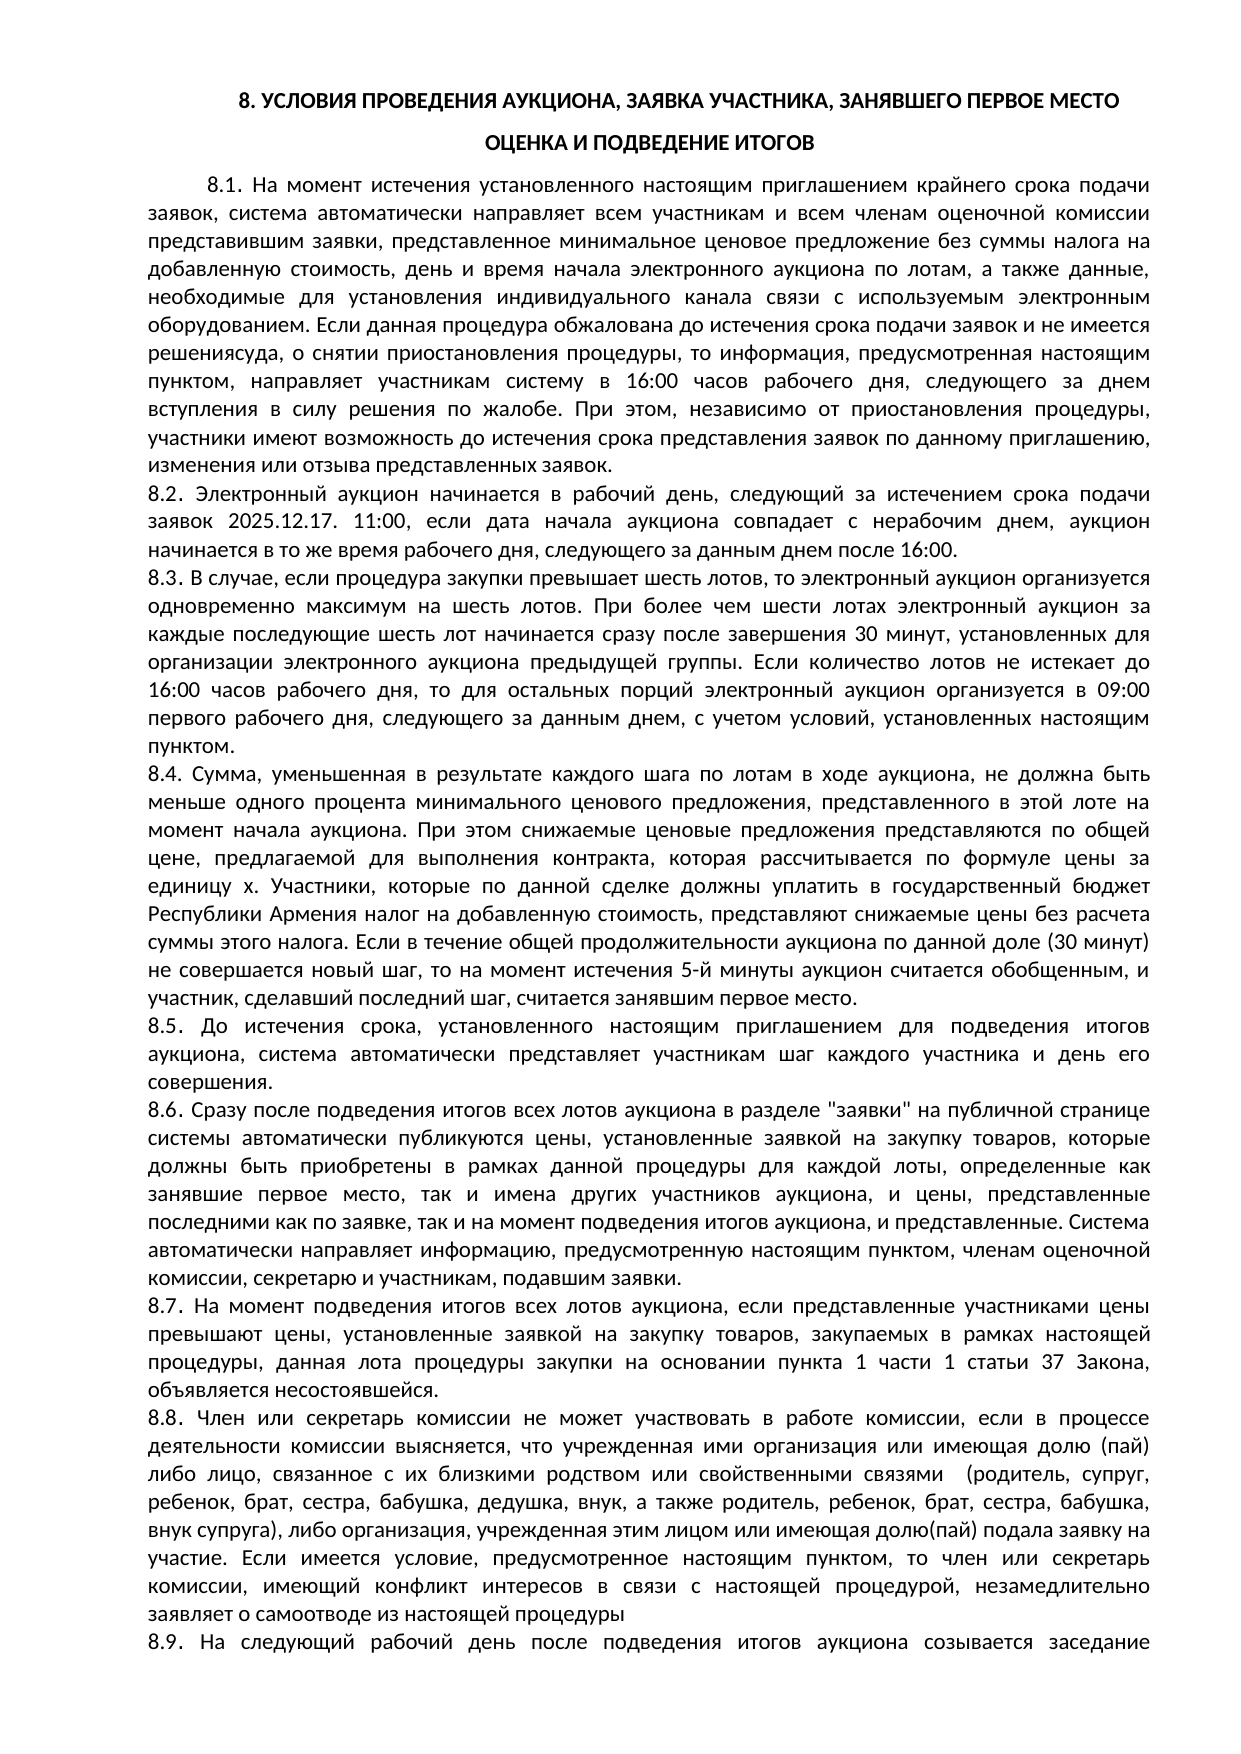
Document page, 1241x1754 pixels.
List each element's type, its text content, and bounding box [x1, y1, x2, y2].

text 8.1․ На момент истечения установленного настоящим приглашением крайнего срока подачи заявок, система автоматически направляет всем участникам и всем членам оценочной комиссии представившим заявки, представленное минимальное ценовое предложение без суммы налога на добавленную стоимость, день и время начала электронного аукциона по лотам, а также данные, необходимые для установления индивидуального канала связи с используемым электронным оборудованием. Если данная процедура обжалована до истечения срока подачи заявок и не имеется решениясуда, о снятии приостановления процедуры, то информация, предусмотренная настоящим пунктом, направляет участникам систему в 16:00 часов рабочего дня, следующего за днем вступления в силу решения по жалобе. При этом, независимо от приостановления процедуры, участники имеют возможность до истечения срока представления заявок по данному приглашению, изменения или отзыва представленных заявок. [148, 170, 1152, 479]
text 8.4. Сумма, уменьшенная в результате каждого шага по лотам в ходе аукциона, не должна быть меньше одного процента минимального ценового предложения, представленного в этой лоте на момент начала аукциона. При этом снижаемые ценовые предложения представляются по общей цене, предлагаемой для выполнения контракта, которая рассчитывается по формуле цены за единицу x. Участники, которые по данной сделке должны уплатить в государственный бюджет Республики Армения налог на добавленную стоимость, представляют снижаемые цены без расчета суммы этого налога. Если в течение общей продолжительности аукциона по данной доле (30 минут) не совершается новый шаг, то на момент истечения 5-й минуты аукцион считается обобщенным, и участник, сделавший последний шаг, считается занявшим первое место. [148, 759, 1152, 1011]
text 8.8․ Член или секретарь комиссии не может участвовать в работе комиссии, если в процессе деятельности комиссии выясняется, что учрежденная ими организация или имеющая долю (пай) либо лицо, связанное с их близкими родством или свойственными связями (родитель, супруг, ребенок, брат, сестра, бабушка, дедушка, внук, а также родитель, ребенок, брат, сестра, бабушка, внук супруга), либо организация, учрежденная этим лицом или имеющая долю(пай) подала заявку на участие. Если имеется условие, предусмотренное настоящим пунктом, то член или секретарь комиссии, имеющий конфликт интересов в связи с настоящей процедурой, незамедлительно заявляет о самоотводе из настоящей процедуры [148, 1403, 1152, 1627]
text 8.6․ Сразу после подведения итогов всех лотов аукциона в разделе "заявки" на публичной странице системы автоматически публикуются цены, установленные заявкой на закупку товаров, которые должны быть приобретены в рамках данной процедуры для каждой лоты, определенные как занявшие первое место, так и имена других участников аукциона, и цены, представленные последними как по заявке, так и на момент подведения итогов аукциона, и представленные. Система автоматически направляет информацию, предусмотренную настоящим пунктом, членам оценочной комиссии, секретарю и участникам, подавшим заявки. [148, 1095, 1152, 1291]
text 8.3․ В случае, если процедура закупки превышает шесть лотов, то электронный аукцион организуется одновременно максимум на шесть лотов. При более чем шести лотах электронный аукцион за каждые последующие шесть лот начинается сразу после завершения 30 минут, установленных для организации электронного аукциона предыдущей группы. Если количество лотов не истекает до 16:00 часов рабочего дня, то для остальных порций электронный аукцион организуется в 09:00 первого рабочего дня, следующего за данным днем, с учетом условий, установленных настоящим пунктом. [148, 563, 1152, 759]
text 8.5․ До истечения срока, установленного настоящим приглашением для подведения итогов аукциона, система автоматически представляет участникам шаг каждого участника и день его совершения. [148, 1011, 1152, 1095]
text 8. УСЛОВИЯ ПРОВЕДЕНИЯ АУКЦИОНА, ЗАЯВКА УЧАСТНИКА, ЗАНЯВШЕГО ПЕРВОЕ МЕСТО ОЦЕНКА И ПОДВЕДЕНИЕ ИТОГОВ [148, 86, 1152, 156]
text 8.7․ На момент подведения итогов всех лотов аукциона, если представленные участниками цены превышают цены, установленные заявкой на закупку товаров, закупаемых в рамках настоящей процедуры, данная лота процедуры закупки на основании пункта 1 части 1 статьи 37 Закона, объявляется несостоявшейся. [148, 1291, 1152, 1403]
text 8.2․ Электронный аукцион начинается в рабочий день, следующий за истечением срока подачи заявок 2025.12.17. 11:00 , если дата начала аукциона совпадает с нерабочим днем, аукцион начинается в то же время рабочего дня, следующего за данным днем после 16:00. [148, 479, 1152, 563]
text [148, 1627, 1152, 1656]
